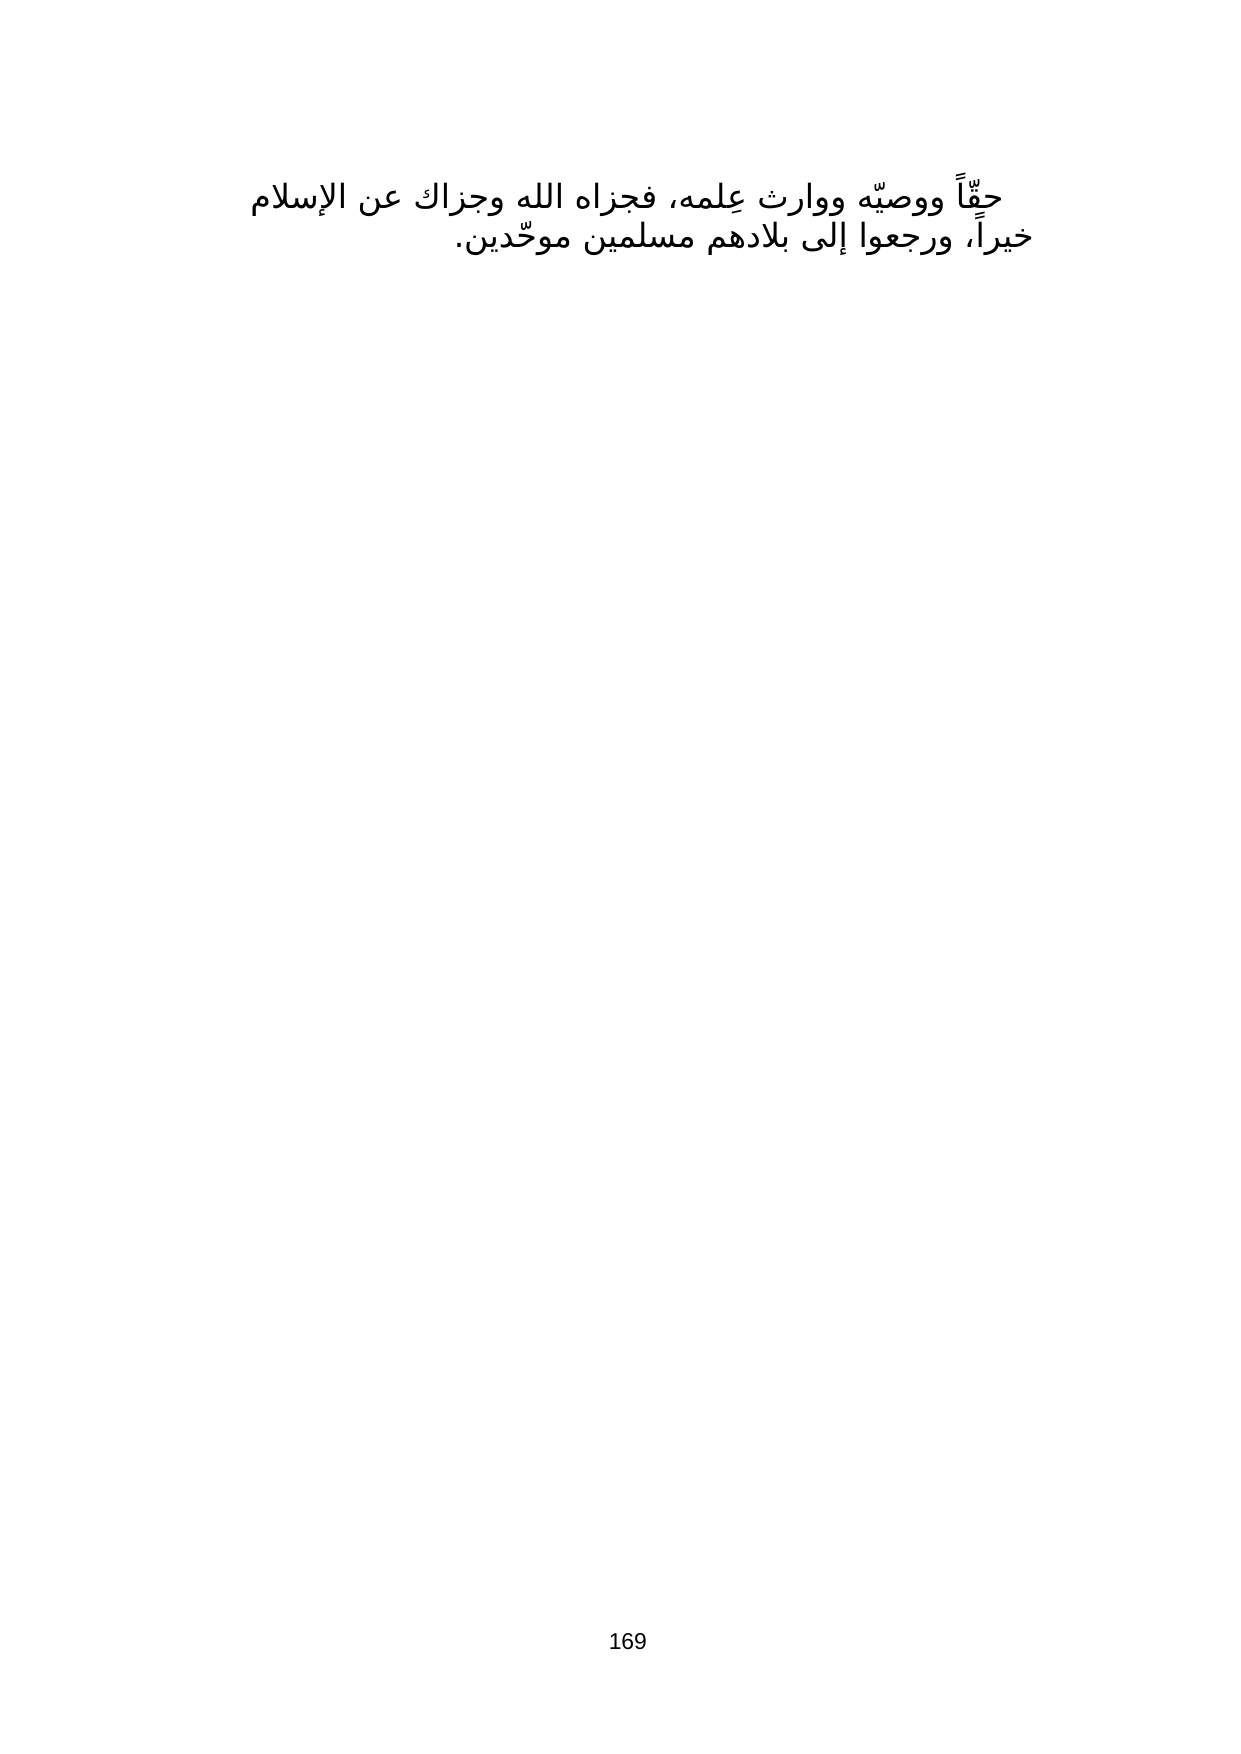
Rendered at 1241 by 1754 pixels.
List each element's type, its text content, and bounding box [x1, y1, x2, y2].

text حقّاً ووصيّه ووارث عِلمه، فجزاه الله وجزاك عن الإسلام خيراً، ورجعوا إلى بلادهم مسلمين موحّدين. [222, 177, 1033, 255]
